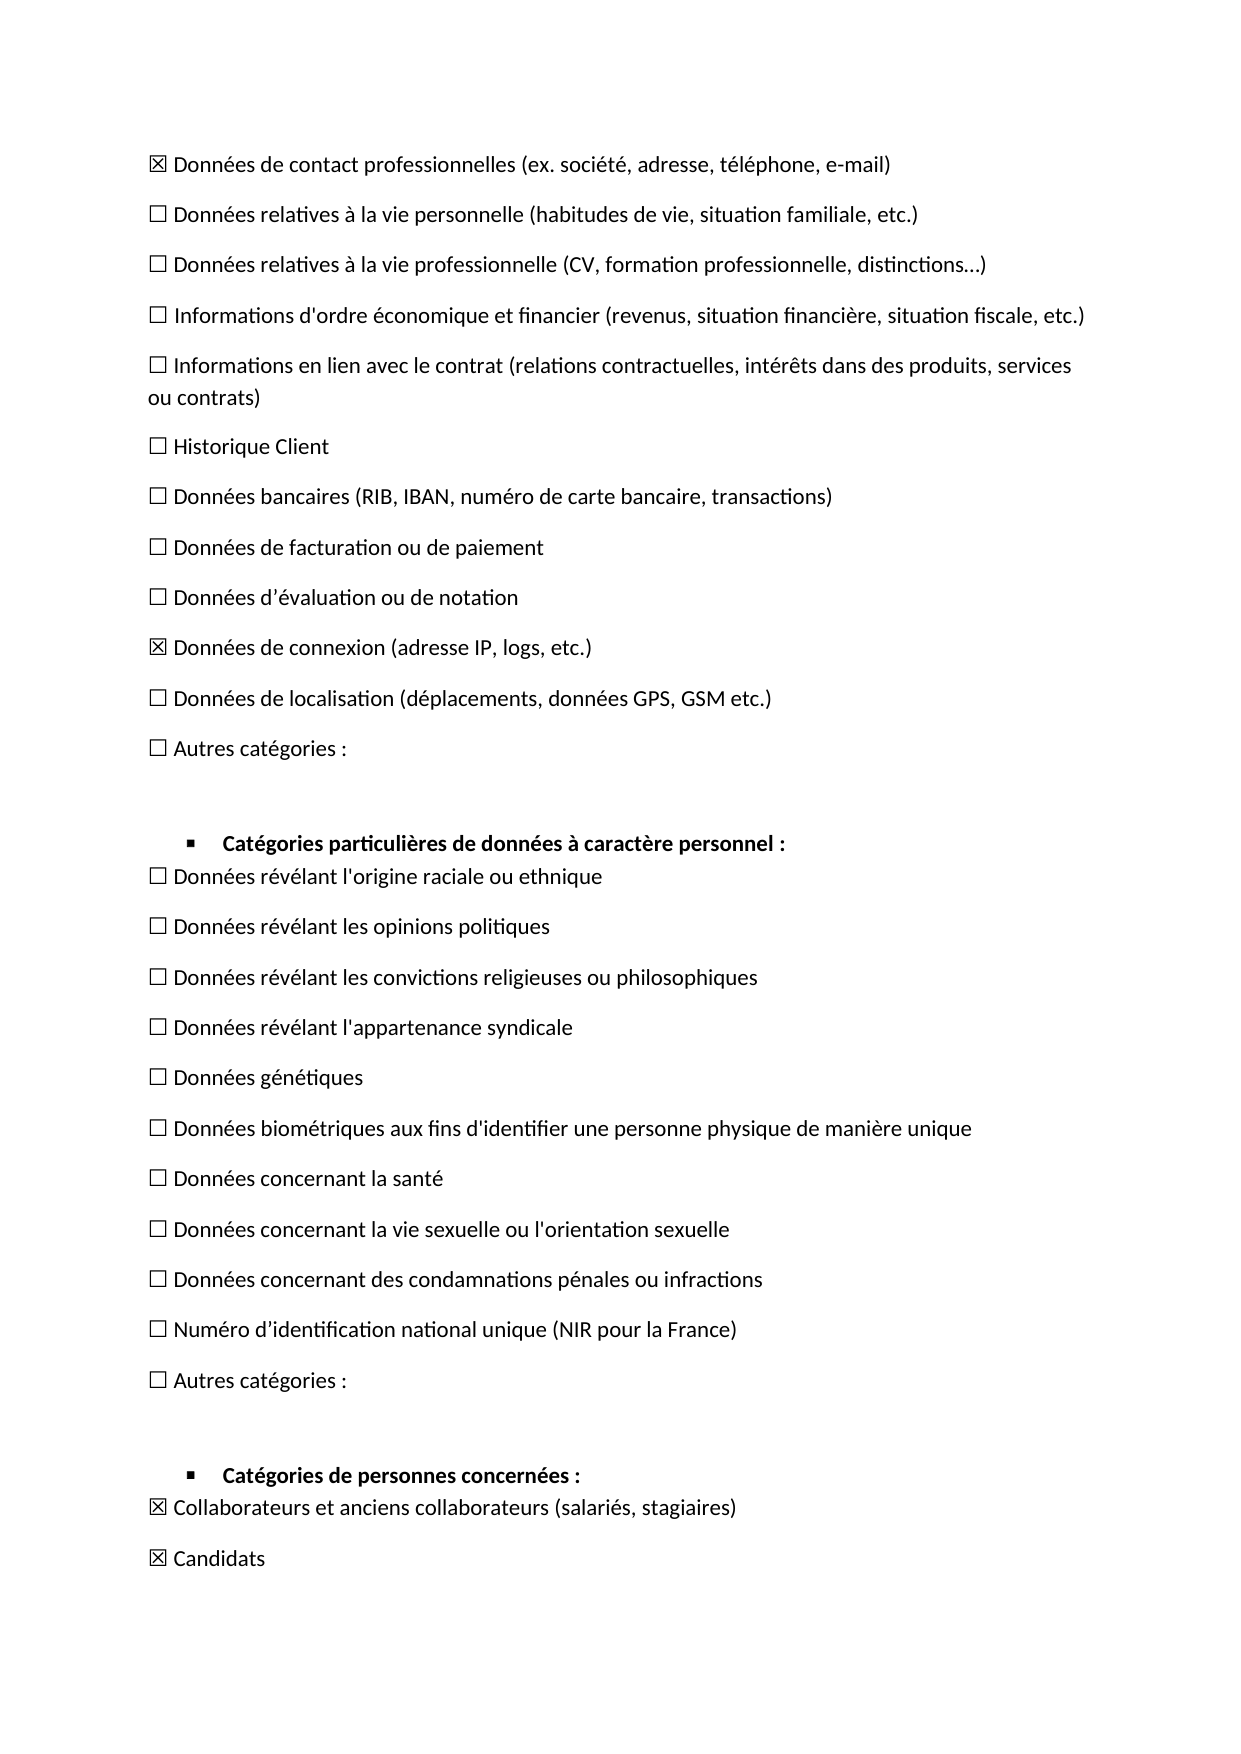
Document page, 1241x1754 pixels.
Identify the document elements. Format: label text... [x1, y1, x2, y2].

text Données de contact professionnelles (ex. société, adresse, téléphone, e-mail) [148, 148, 1093, 179]
text Autres catégories : [148, 732, 1093, 763]
text Données de connexion (adresse IP, logs, etc.) [148, 631, 1093, 662]
text Numéro d’identification national unique (NIR pour la France) [148, 1313, 1093, 1344]
text Données révélant l'origine raciale ou ethnique [148, 859, 1093, 891]
text Données biométriques aux fins d'identifier une personne physique de manière unique [148, 1112, 1093, 1143]
text Informations d'ordre économique et financier (revenus, situation financière, situation fiscale, etc.) [148, 299, 1093, 330]
text Données relatives à la vie professionnelle (CV, formation professionnelle, distinctions…) [148, 248, 1093, 280]
text Données révélant les convictions religieuses ou philosophiques [148, 960, 1093, 992]
text Collaborateurs et anciens collaborateurs (salariés, stagiaires) [148, 1491, 1093, 1522]
text Données relatives à la vie personnelle (habitudes de vie, situation familiale, etc.) [148, 198, 1093, 229]
list Catégories particulières de données à caractère personnel : [185, 829, 1093, 857]
text Données génétiques [148, 1061, 1093, 1092]
text Données révélant les opinions politiques [148, 910, 1093, 941]
list Catégories de personnes concernées : [185, 1461, 1093, 1489]
text Données concernant des condamnations pénales ou infractions [148, 1263, 1093, 1294]
text Données concernant la santé [148, 1162, 1093, 1193]
text Informations en lien avec le contrat (relations contractuelles, intérêts dans des produits, services ou contrats) [148, 349, 1093, 411]
text Données révélant l'appartenance syndicale [148, 1011, 1093, 1042]
text Données bancaires (RIB, IBAN, numéro de carte bancaire, transactions) [148, 480, 1093, 511]
text Autres catégories : [148, 1364, 1093, 1395]
text Données d’évaluation ou de notation [148, 581, 1093, 612]
text Données de facturation ou de paiement [148, 530, 1093, 562]
text Données concernant la vie sexuelle ou l'orientation sexuelle [148, 1212, 1093, 1244]
text Candidats [148, 1542, 1093, 1573]
text Historique Client [148, 429, 1093, 461]
text Données de localisation (déplacements, données GPS, GSM etc.) [148, 682, 1093, 713]
